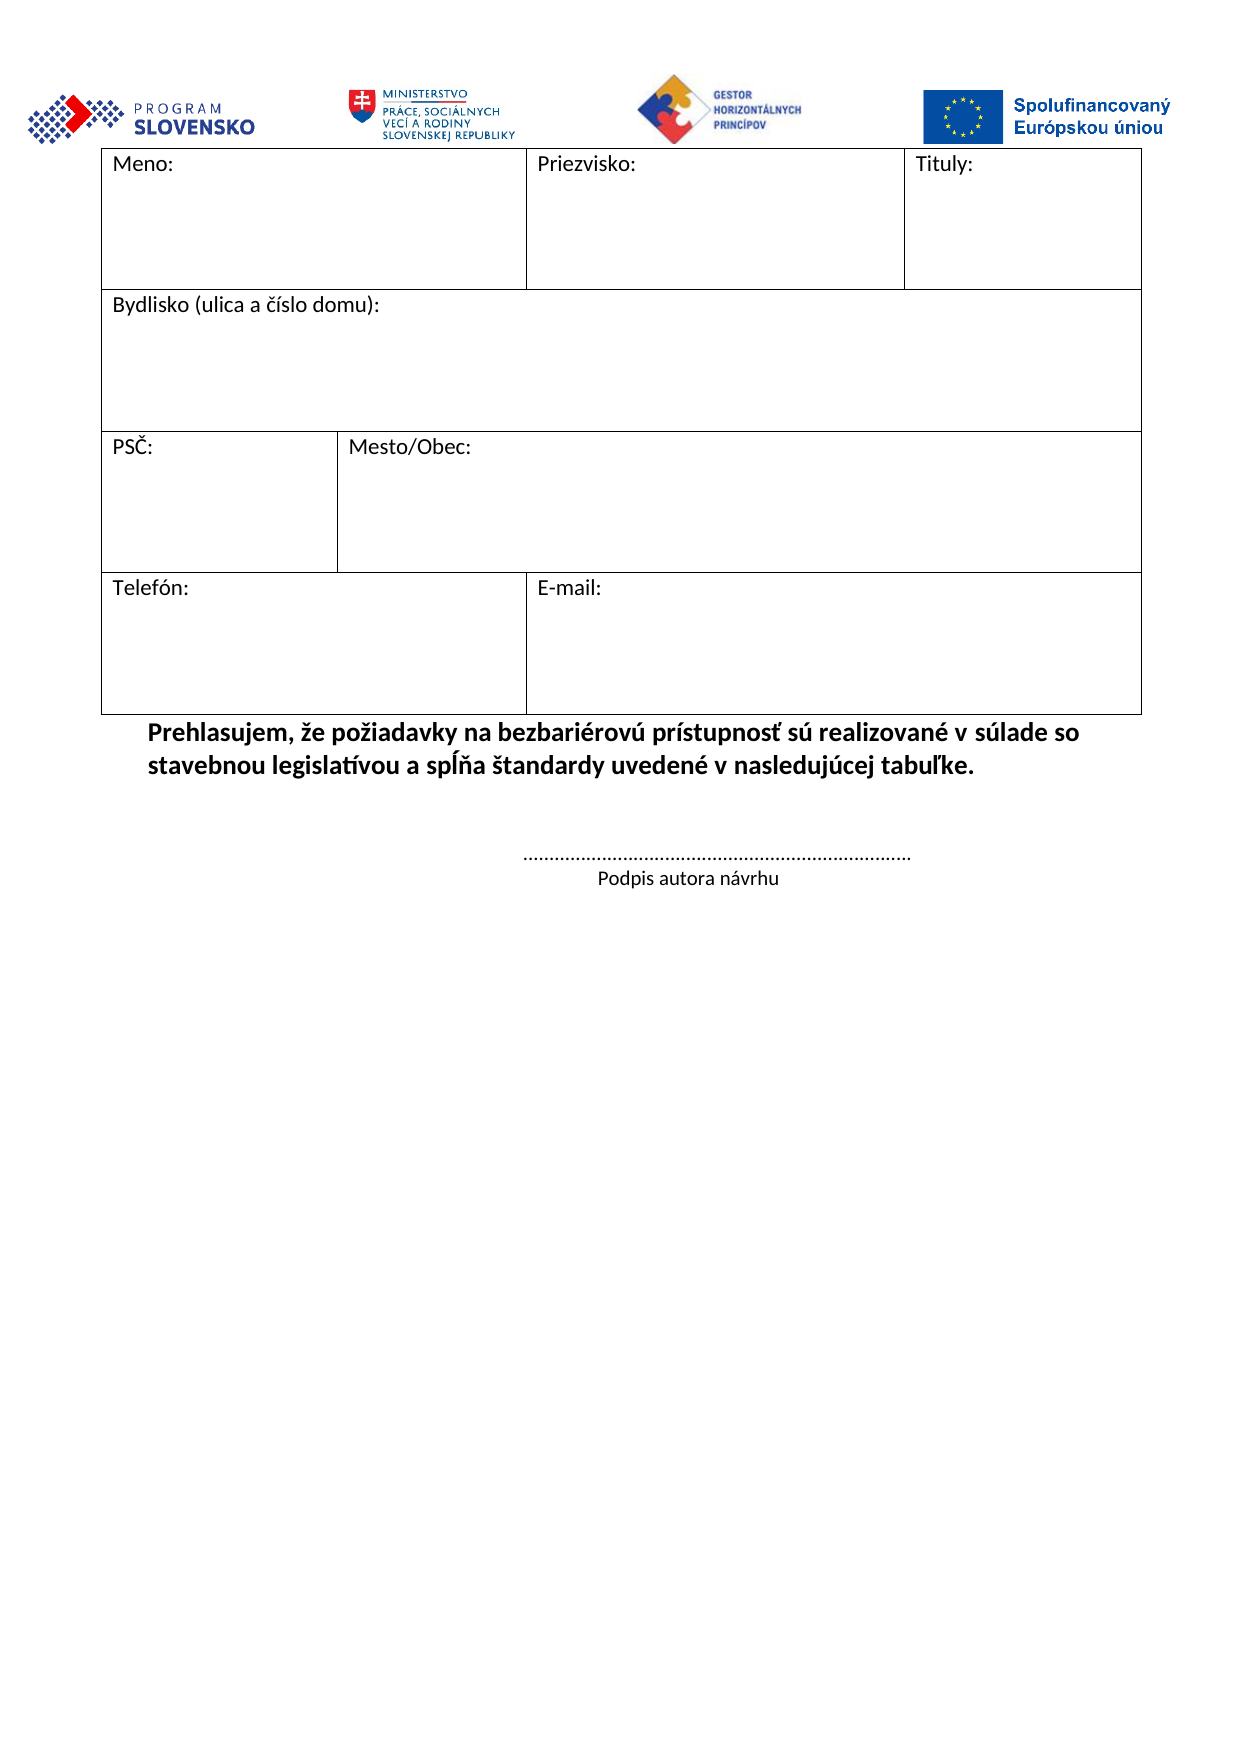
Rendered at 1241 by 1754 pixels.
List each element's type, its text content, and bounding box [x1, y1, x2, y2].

table_header Meno: [102, 149, 526, 289]
text Podpis autora návrhu [148, 865, 1150, 891]
table_cell PSČ: [102, 432, 337, 572]
table_cell E-mail: [527, 573, 1141, 714]
table_cell Bydlisko (ulica a číslo domu): [102, 290, 1141, 431]
text Prehlasujem, že požiadavky na bezbariérovú prístupnosť sú realizované v súlade so stavebnou legislatívou a spĺňa štandardy uvedené v nasledujúcej tabuľke. [148, 715, 1150, 781]
table_header Tituly: [905, 149, 1141, 289]
picture [22, 90, 262, 148]
picture [636, 74, 802, 143]
table_cell Telefón: [102, 573, 526, 714]
table_cell Mesto/Obec: [338, 432, 1141, 572]
table_header Priezvisko: [527, 149, 904, 289]
picture [920, 88, 1175, 147]
picture [345, 75, 529, 148]
text .......................................................................... [148, 840, 1150, 865]
